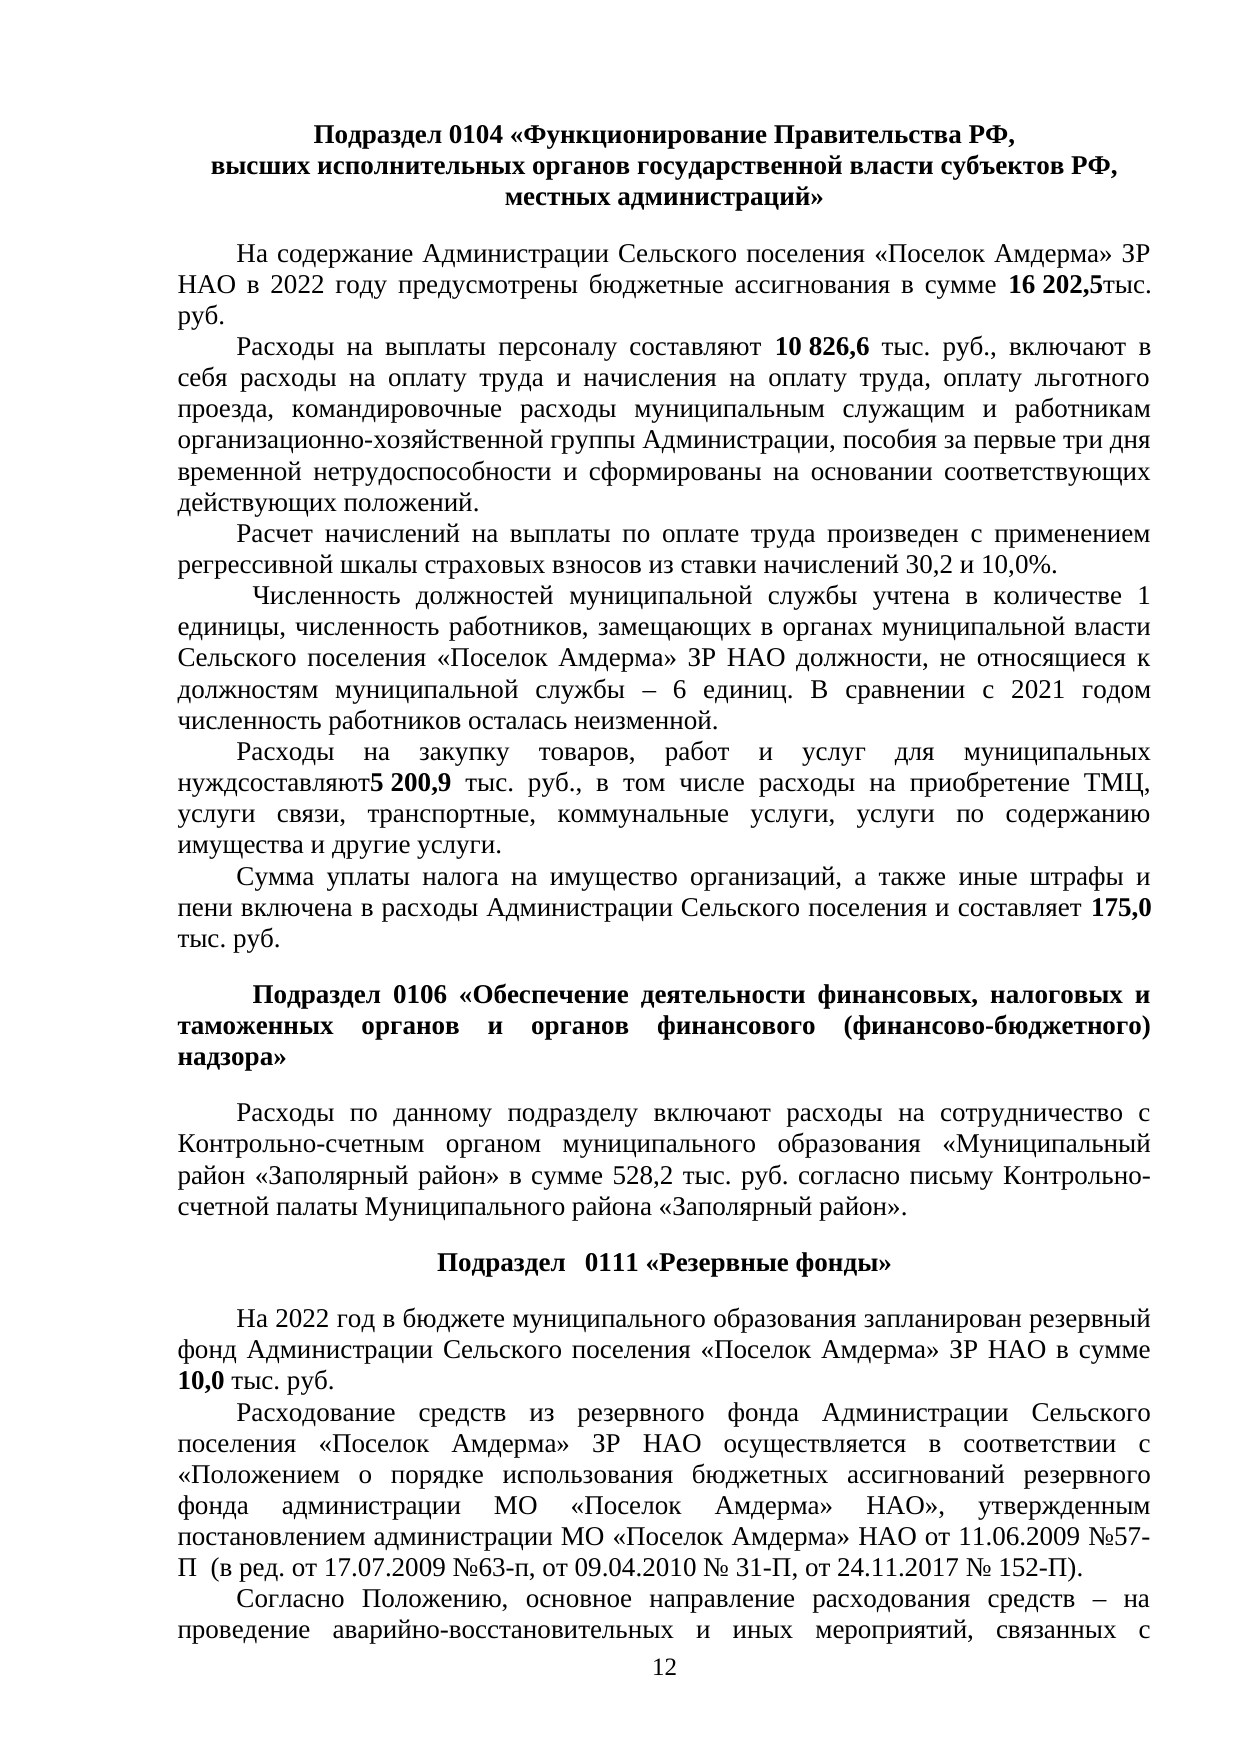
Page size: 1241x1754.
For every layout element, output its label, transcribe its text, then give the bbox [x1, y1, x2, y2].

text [177, 1582, 1152, 1645]
text Расчет начислений на выплаты по оплате труда произведен с применением регрессивной шкалы страховых взносов из ставки начислений 30,2 и 10,0%. [177, 517, 1152, 579]
text высших исполнительных органов государственной власти субъектов РФ, местных администраций» [177, 149, 1152, 212]
text Расходы на выплаты персоналу составляют 10 826,6 тыс. руб., включают в себя расходы на оплату труда и начисления на оплату труда, оплату льготного проезда, командировочные расходы муниципальным служащим и работникам организационно-хозяйственной группы Администрации, пособия за первые три дня временной нетрудоспособности и сформированы на основании соответствующих действующих положений. [177, 330, 1152, 517]
text Расходование средств из резервного фонда Администрации Сельского поселения «Поселок Амдерма» ЗР НАО осуществляется в соответствии с «Положением о порядке использования бюджетных ассигнований резервного фонда администрации МО «Поселок Амдерма» НАО», утвержденным постановлением администрации МО «Поселок Амдерма» НАО от 11.06.2009 №57-П (в ред. от 17.07.2009 №63-п, от 09.04.2010 № 31-П, от 24.11.2017 № 152-П). [177, 1396, 1152, 1582]
text Подраздел 0106 «Обеспечение деятельности финансовых, налоговых и таможенных органов и органов финансового (финансово-бюджетного) надзора» [177, 978, 1152, 1071]
text Расходы по данному подразделу включают расходы на сотрудничество с Контрольно-счетным органом муниципального образования «Муниципальный район «Заполярный район» в сумме 528,2 тыс. руб. согласно письму Контрольно-счетной палаты Муниципального района «Заполярный район». [177, 1096, 1152, 1221]
text На 2022 год в бюджете муниципального образования запланирован резервный фонд Администрации Сельского поселения «Поселок Амдерма» ЗР НАО в сумме 10,0 тыс. руб. [177, 1302, 1152, 1396]
text Сумма уплаты налога на имущество организаций, а также иные штрафы и пени включена в расходы Администрации Сельского поселения и составляет 175,0 тыс. руб. [177, 859, 1152, 953]
text Численность должностей муниципальной службы учтена в количестве 1 единицы, численность работников, замещающих в органах муниципальной власти Сельского поселения «Поселок Амдерма» ЗР НАО должности, не относящиеся к должностям муниципальной службы – 6 единиц. В сравнении с 2021 годом численность работников осталась неизменной. [177, 579, 1152, 735]
text На содержание Администрации Сельского поселения «Поселок Амдерма» ЗР НАО в 2022 году предусмотрены бюджетные ассигнования в сумме 16 202,5тыс. руб. [177, 237, 1152, 330]
text Подраздел 0111 «Резервные фонды» [177, 1246, 1152, 1277]
text Подраздел 0104 «Функционирование Правительства РФ, [177, 118, 1152, 149]
text Расходы на закупку товаров, работ и услуг для муниципальных нуждсоставляют5 200,9 тыс. руб., в том числе расходы на приобретение ТМЦ, услуги связи, транспортные, коммунальные услуги, услуги по содержанию имущества и другие услуги. [177, 735, 1152, 859]
